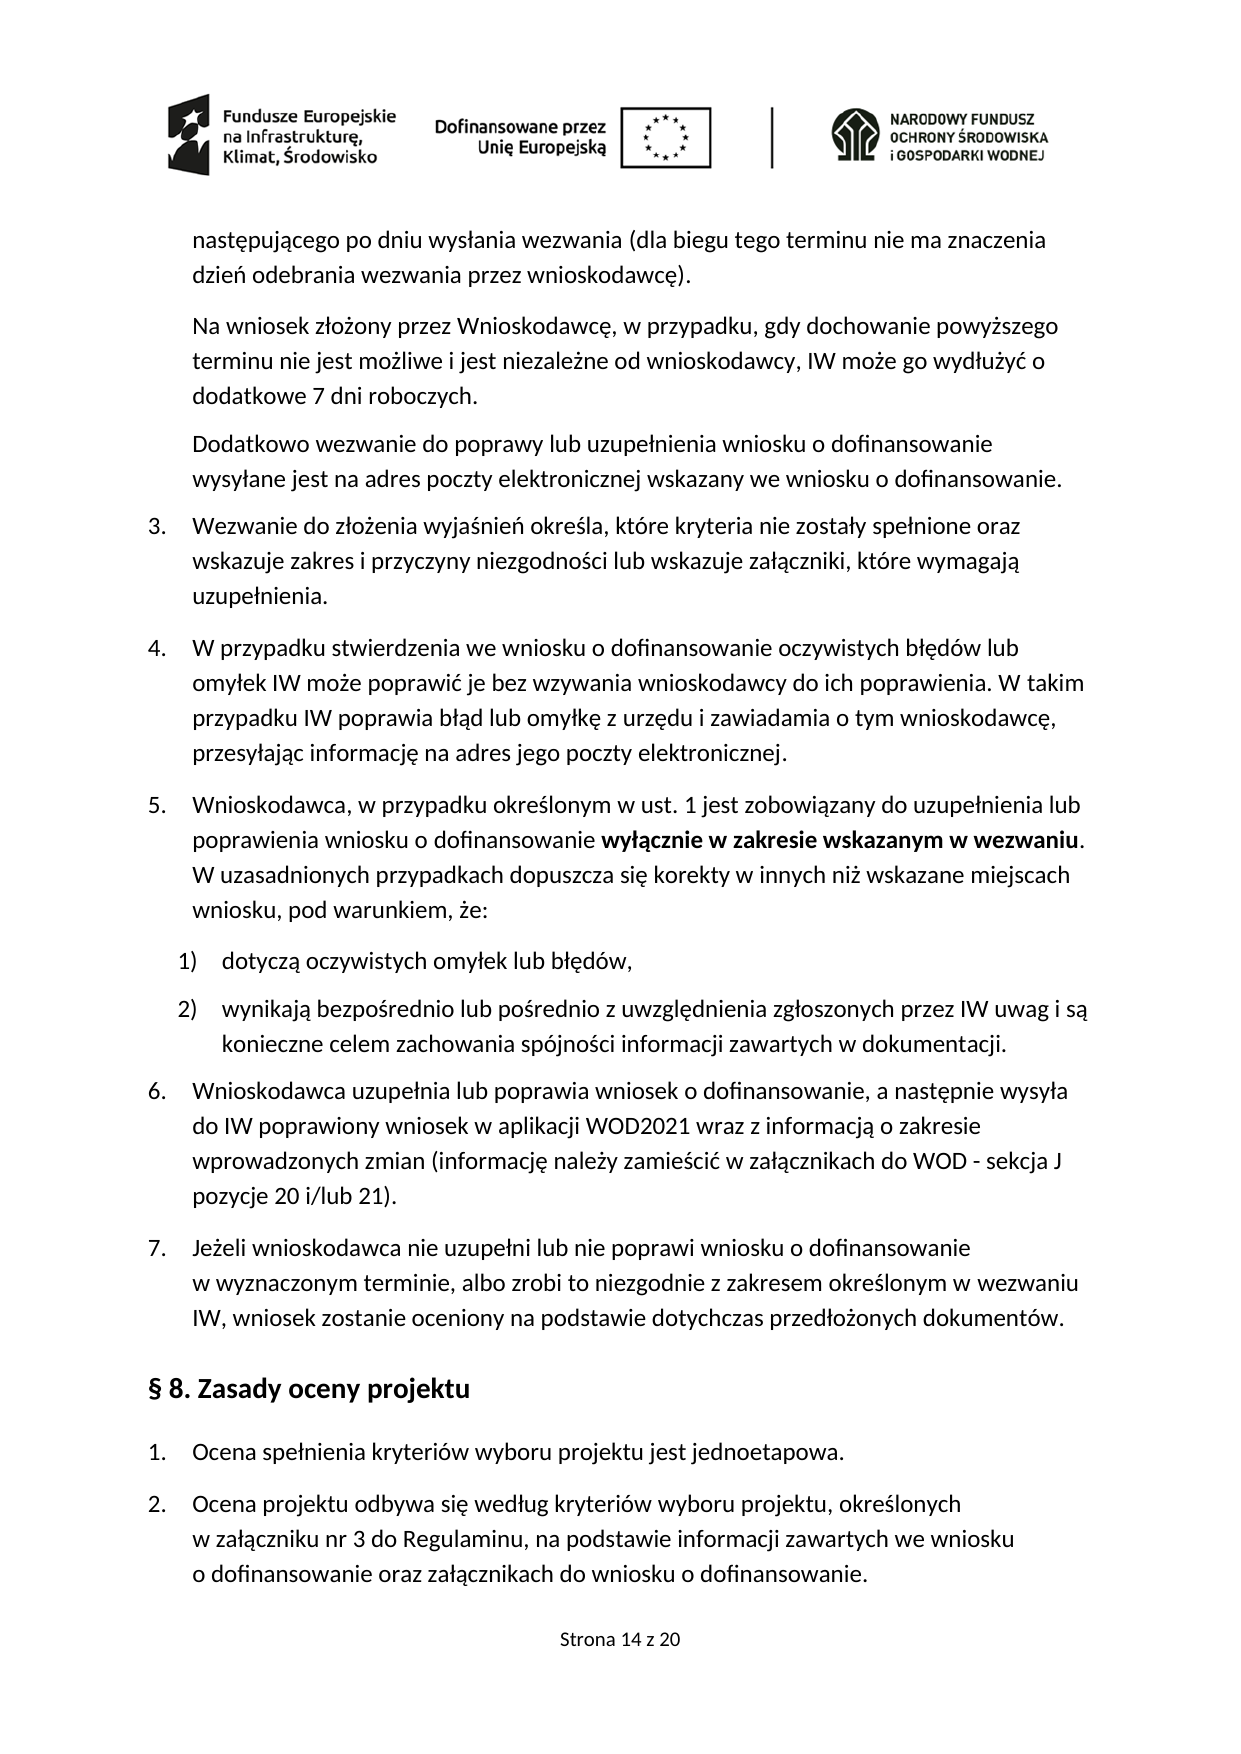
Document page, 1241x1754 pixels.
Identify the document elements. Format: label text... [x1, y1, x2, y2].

list Ocena spełnienia kryteriów wyboru projektu jest jednoetapowa. [148, 1436, 1092, 1467]
list dotyczą oczywistych omyłek lub błędów, [177, 946, 1092, 976]
list W przypadku stwierdzenia we wniosku o dofinansowanie oczywistych błędów lub omyłek IW może poprawić je bez wzywania wnioskodawcy do ich poprawienia. W takim przypadku IW poprawia błąd lub omyłkę z urzędu i zawiadamia o tym wnioskodawcę, przesyłając informację na adres jego poczty elektronicznej. [148, 632, 1092, 768]
list Ocena projektu odbywa się według kryteriów wyboru projektu, określonych w załączniku nr 3 do Regulaminu, na podstawie informacji zawartych we wniosku o dofinansowanie oraz załącznikach do wniosku o dofinansowanie. [148, 1488, 1092, 1589]
list Jeżeli wnioskodawca nie uzupełni lub nie poprawi wniosku o dofinansowanie w wyznaczonym terminie, albo zrobi to niezgodnie z zakresem określonym w wezwaniu IW, wniosek zostanie oceniony na podstawie dotychczas przedłożonych dokumentów. [148, 1232, 1092, 1333]
list Na wniosek złożony przez Wnioskodawcę, w przypadku, gdy dochowanie powyższego terminu nie jest możliwe i jest niezależne od wnioskodawcy, IW może go wydłużyć o dodatkowe 7 dni roboczych. [192, 311, 1092, 411]
list Wnioskodawca uzupełnia lub poprawia wniosek o dofinansowanie, a następnie wysyła do IW poprawiony wniosek w aplikacji WOD2021 wraz z informacją o zakresie wprowadzonych zmian (informację należy zamieścić w załącznikach do WOD - sekcja J pozycje 20 i/lub 21). [148, 1076, 1092, 1211]
picture [148, 73, 1092, 196]
list wynikają bezpośrednio lub pośrednio z uwzględnienia zgłoszonych przez IW uwag i są konieczne celem zachowania spójności informacji zawartych w dokumentacji. [177, 993, 1092, 1058]
list Wezwanie do złożenia wyjaśnień określa, które kryteria nie zostały spełnione oraz wskazuje zakres i przyczyny niezgodności lub wskazuje załączniki, które wymagają uzupełnienia. [148, 511, 1092, 611]
list Dodatkowo wezwanie do poprawy lub uzupełnienia wniosku o dofinansowanie wysyłane jest na adres poczty elektronicznej wskazany we wniosku o dofinansowanie. [192, 428, 1092, 493]
list Wnioskodawca, w przypadku określonym w ust. 1 jest zobowiązany do uzupełnienia lub poprawienia wniosku o dofinansowanie wyłącznie w zakresie wskazanym w wezwaniu. W uzasadnionych przypadkach dopuszcza się korekty w innych niż wskazane miejscach wniosku, pod warunkiem, że: [148, 789, 1092, 924]
subtitle § 8. Zasady oceny projektu [148, 1371, 1092, 1406]
